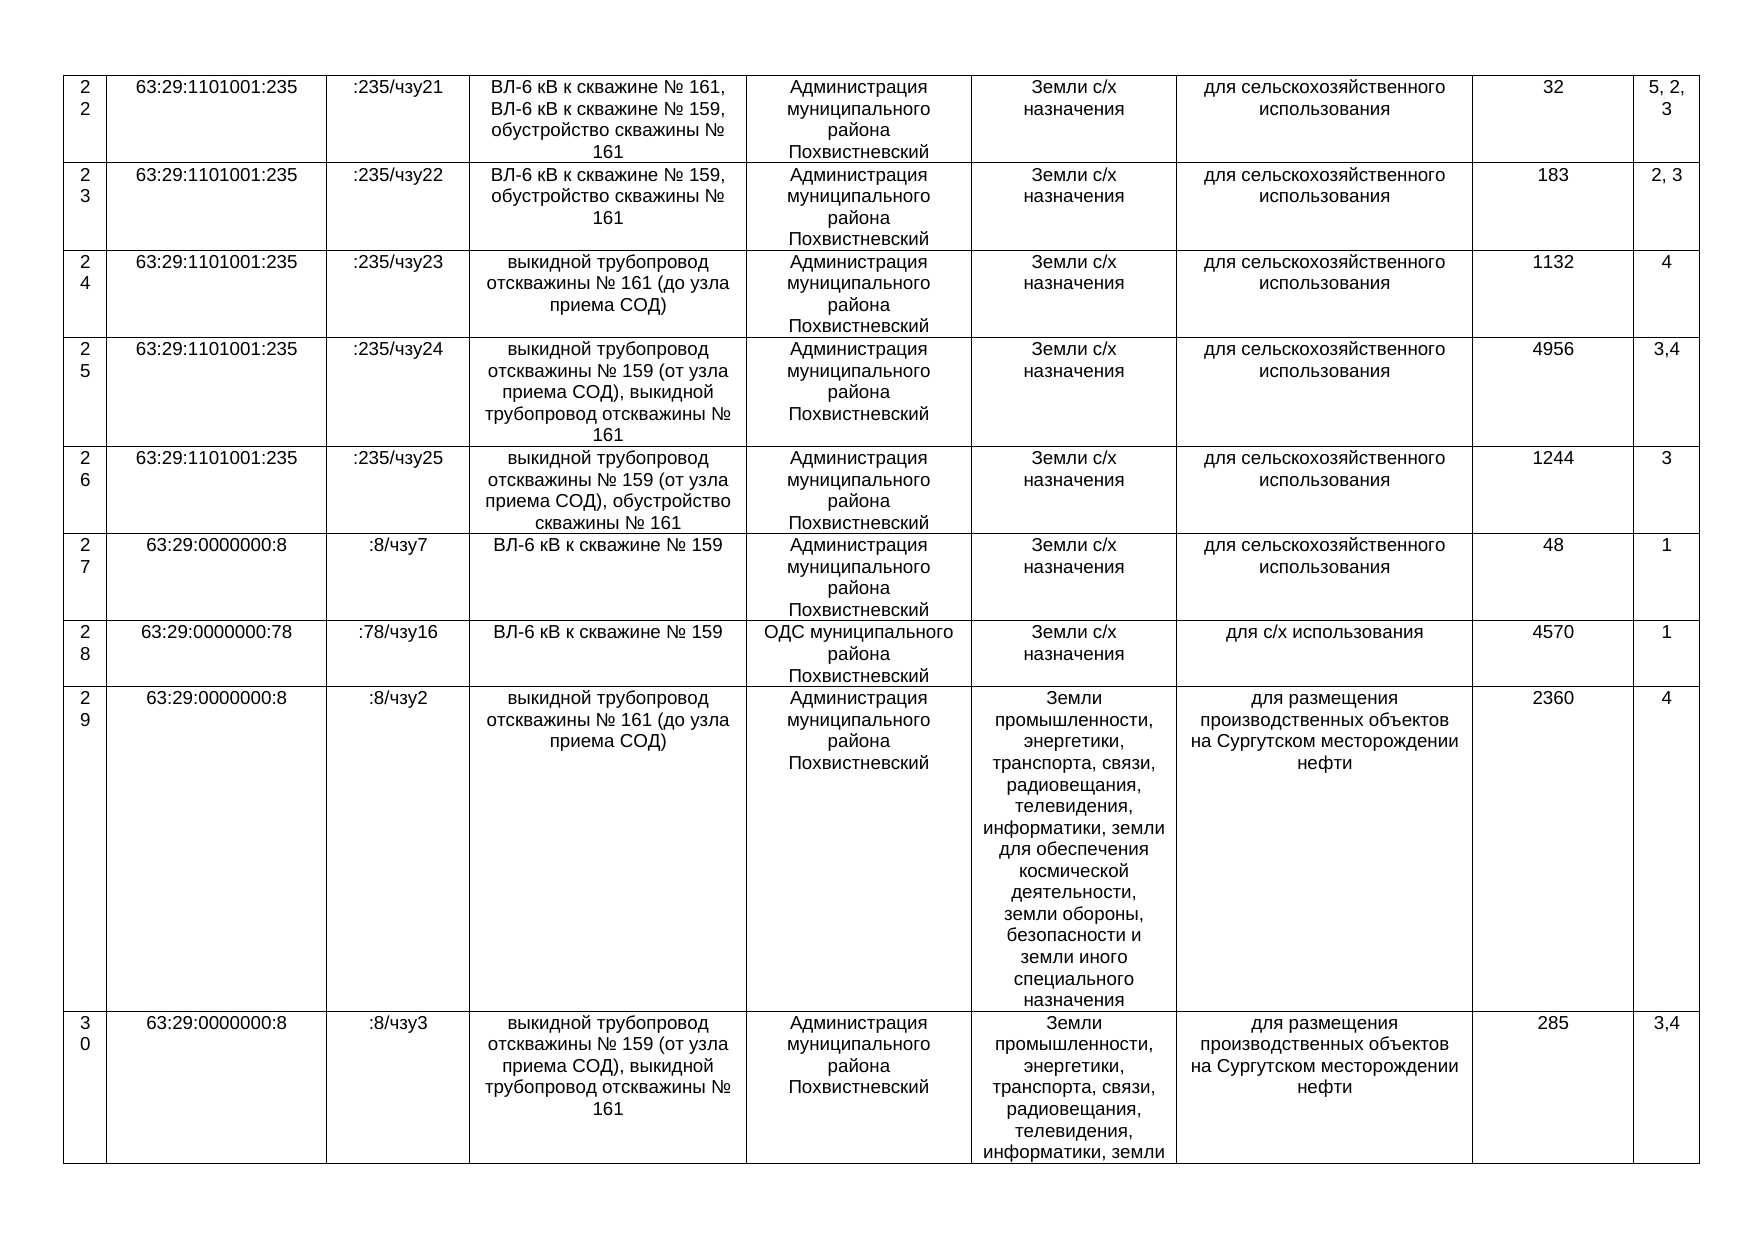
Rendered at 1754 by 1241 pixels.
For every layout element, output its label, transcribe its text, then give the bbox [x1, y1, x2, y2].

table_cell :235/чзу23 [327, 251, 469, 337]
table_cell 4570 [1473, 621, 1633, 686]
table_cell 29 [64, 687, 106, 1011]
table_cell выкидной трубопровод отскважины № 161 (до узла приема СОД) [470, 251, 746, 337]
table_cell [972, 76, 1176, 162]
table_cell Администрация муниципального района Похвистневский [747, 251, 971, 337]
table_cell 1244 [1473, 447, 1633, 533]
table_cell 63:29:1101001:235 [107, 447, 326, 533]
table_cell Администрация муниципального района Похвистневский [747, 687, 971, 1011]
table_cell 26 [64, 447, 106, 533]
table_cell ВЛ-6 кВ к скважине № 161, ВЛ-6 кВ к скважине № 159, обустройство скважины № 161 [470, 76, 746, 162]
table_cell 4 [1634, 251, 1699, 337]
table_cell 285 [1473, 1012, 1633, 1162]
table_cell 1 [1634, 621, 1699, 686]
table_cell 27 [64, 534, 106, 620]
table_cell 22 [64, 76, 106, 162]
table_cell для с/х использования [1177, 621, 1472, 686]
table_cell для сельскохозяйственного использования [1177, 447, 1472, 533]
table_cell :78/чзу16 [327, 621, 469, 686]
table_cell :235/чзу21 [327, 76, 469, 162]
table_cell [972, 1012, 1176, 1162]
table_cell Земли с/х назначения [972, 251, 1176, 337]
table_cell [470, 1012, 746, 1162]
table_cell 2, 3 [1634, 163, 1699, 249]
table_cell 1 [1634, 534, 1699, 620]
table_cell 63:29:0000000:8 [107, 534, 326, 620]
table_cell 63:29:1101001:235 [107, 338, 326, 446]
table_cell 63:29:0000000:8 [107, 687, 326, 1011]
table_cell Земли с/х назначения [972, 163, 1176, 249]
table_cell 3 [1634, 447, 1699, 533]
table_cell 25 [64, 338, 106, 446]
table_cell Земли с/х назначения [972, 534, 1176, 620]
table_cell для сельскохозяйственного использования [1177, 251, 1472, 337]
table_cell Земли с/х назначения [972, 338, 1176, 446]
table_cell для сельскохозяйственного использования [1177, 534, 1472, 620]
table_cell 48 [1473, 534, 1633, 620]
table_cell Земли с/х назначения [972, 447, 1176, 533]
table_cell :8/чзу7 [327, 534, 469, 620]
table_cell 3,4 [1634, 338, 1699, 446]
table_cell :235/чзу25 [327, 447, 469, 533]
table_cell 63:29:0000000:8 [107, 1012, 326, 1162]
table_cell Администрация муниципального района Похвистневский [747, 338, 971, 446]
table_cell Земли с/х назначения [972, 621, 1176, 686]
table_cell 63:29:0000000:78 [107, 621, 326, 686]
table_cell :235/чзу24 [327, 338, 469, 446]
table_cell 24 [64, 251, 106, 337]
table_cell 183 [1473, 163, 1633, 249]
table_cell Администрация муниципального района Похвистневский [747, 163, 971, 249]
table_cell 23 [64, 163, 106, 249]
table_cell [1177, 76, 1472, 162]
table_cell Администрация муниципального района Похвистневский [747, 534, 971, 620]
table_cell :8/чзу2 [327, 687, 469, 1011]
table_cell 30 [64, 1012, 106, 1162]
table_cell ВЛ-6 кВ к скважине № 159 [470, 621, 746, 686]
table_cell :8/чзу3 [327, 1012, 469, 1162]
table_cell :235/чзу22 [327, 163, 469, 249]
table_cell 1132 [1473, 251, 1633, 337]
table_cell для сельскохозяйственного использования [1177, 163, 1472, 249]
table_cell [1177, 1012, 1472, 1162]
table_cell 2360 [1473, 687, 1633, 1011]
table_cell Администрация муниципального района Похвистневский [747, 447, 971, 533]
table_cell выкидной трубопровод отскважины № 161 (до узла приема СОД) [470, 687, 746, 1011]
table_cell 3,4 [1634, 1012, 1699, 1162]
table_cell ВЛ-6 кВ к скважине № 159, обустройство скважины № 161 [470, 163, 746, 249]
table_cell ВЛ-6 кВ к скважине № 159 [470, 534, 746, 620]
table_cell 63:29:1101001:235 [107, 76, 326, 162]
table_cell выкидной трубопровод отскважины № 159 (от узла приема СОД), выкидной трубопровод отскважины № 161 [470, 338, 746, 446]
table_cell 63:29:1101001:235 [107, 251, 326, 337]
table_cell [747, 76, 971, 162]
table_cell 4956 [1473, 338, 1633, 446]
table_cell для сельскохозяйственного использования [1177, 338, 1472, 446]
table_cell ОДС муниципального района Похвистневский [747, 621, 971, 686]
table_cell выкидной трубопровод отскважины № 159 (от узла приема СОД), обустройство скважины № 161 [470, 447, 746, 533]
table_cell 5, 2, 3 [1634, 76, 1699, 162]
table_cell для размещения производственных объектов на Сургутском месторождении нефти [1177, 687, 1472, 1011]
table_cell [747, 1012, 971, 1162]
table_cell 28 [64, 621, 106, 686]
table_cell 4 [1634, 687, 1699, 1011]
table_cell 63:29:1101001:235 [107, 163, 326, 249]
table_cell 32 [1473, 76, 1633, 162]
